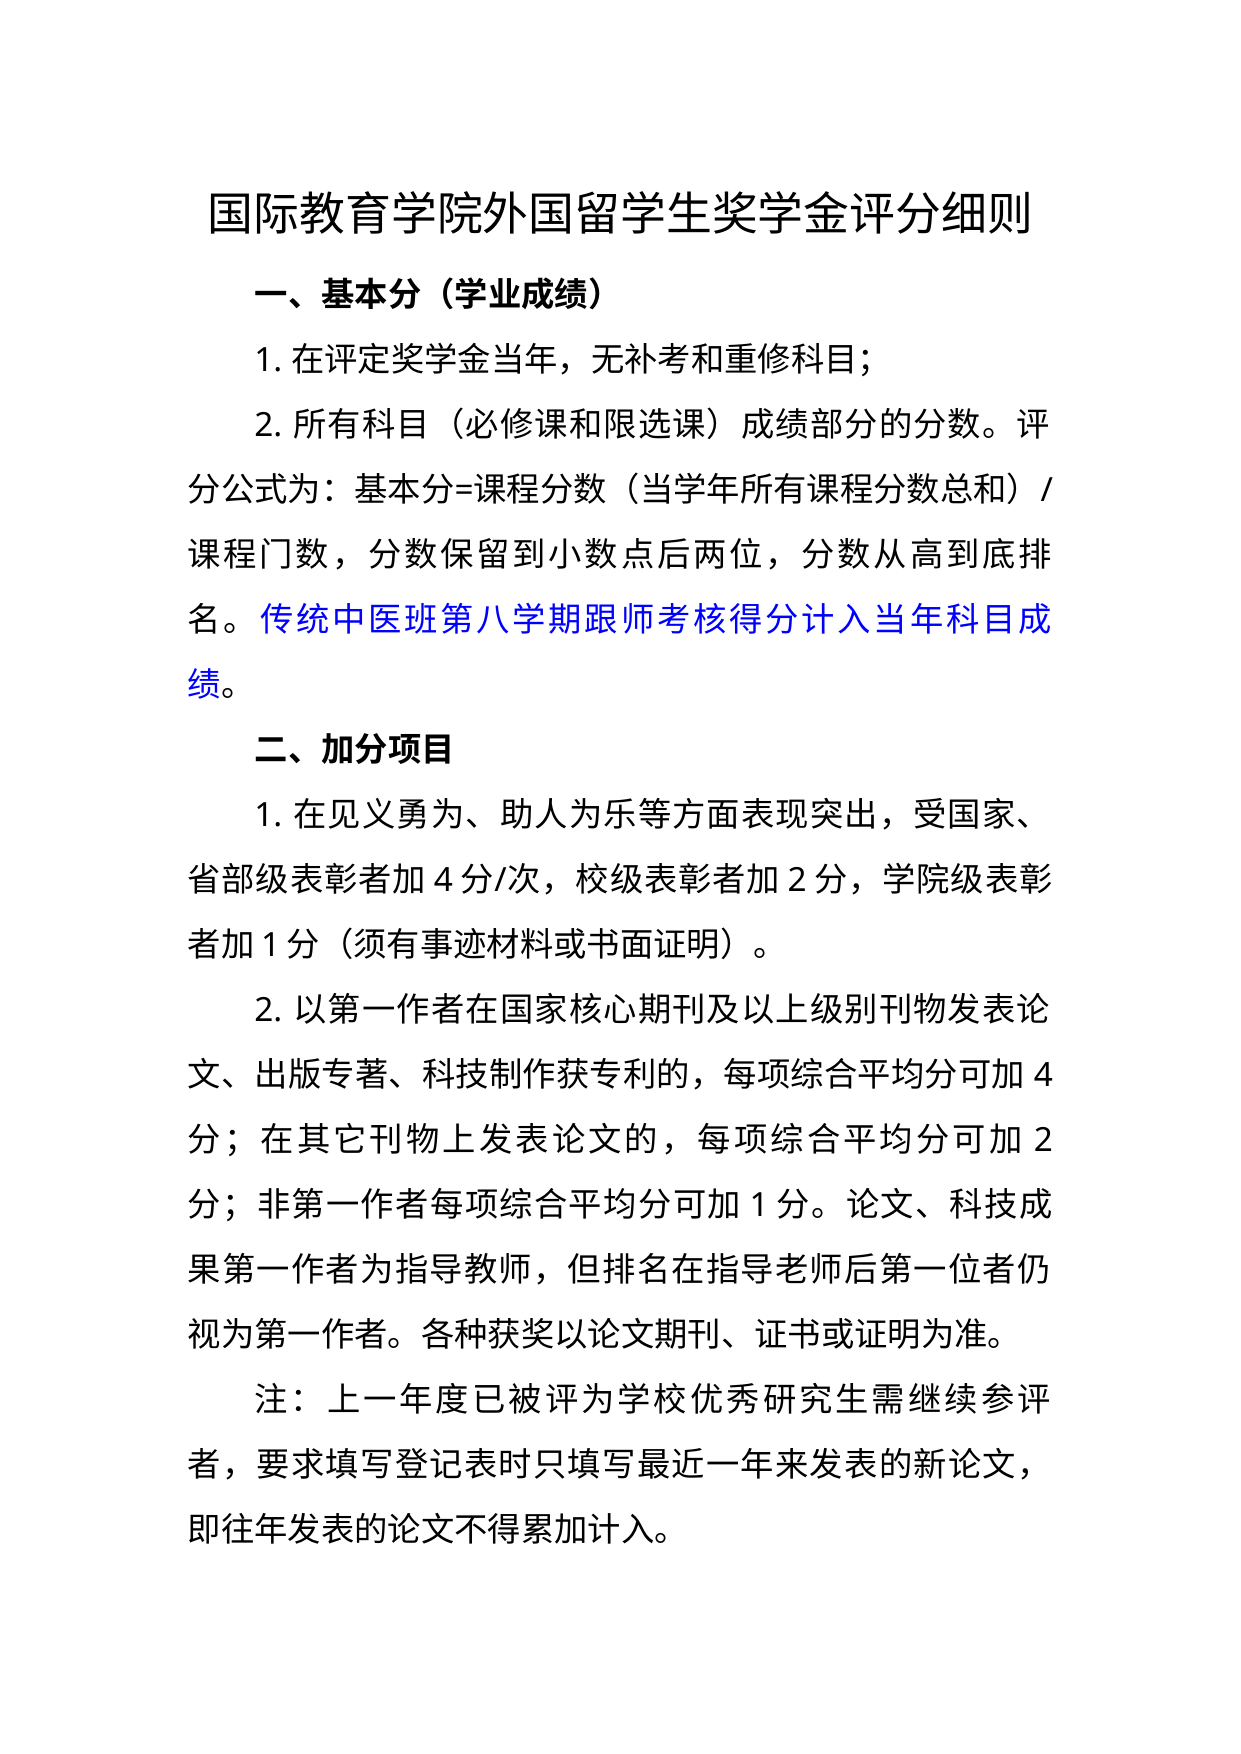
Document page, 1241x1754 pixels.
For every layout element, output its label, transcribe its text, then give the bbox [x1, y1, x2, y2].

text 国际教育学院外国留学生奖学金评分细则 [187, 162, 1053, 259]
text 1. 在见义勇为、助人为乐等方面表现突出，受国家、省部级表彰者加4分/次，校级表彰者加2分，学院级表彰者加1分（须有事迹材料或书面证明）。 [187, 779, 1053, 974]
text 一、基本分（学业成绩） [187, 259, 1053, 324]
text 1. 在评定奖学金当年，无补考和重修科目； [187, 324, 1053, 389]
text 2. 以第一作者在国家核心期刊及以上级别刊物发表论文、出版专著、科技制作获专利的，每项综合平均分可加4分；在其它刊物上发表论文的，每项综合平均分可加2分；非第一作者每项综合平均分可加1分。论文、科技成果第一作者为指导教师，但排名在指导老师后第一位者仍视为第一作者。各种获奖以论文期刊、证书或证明为准。 [187, 974, 1053, 1364]
text 二、加分项目 [187, 714, 1053, 779]
text 注：上一年度已被评为学校优秀研究生需继续参评者，要求填写登记表时只填写最近一年来发表的新论文，即往年发表的论文不得累加计入。 [187, 1364, 1053, 1559]
text 2. 所有科目（必修课和限选课）成绩部分的分数。评分公式为：基本分=课程分数（当学年所有课程分数总和）/课程门数，分数保留到小数点后两位，分数从高到底排名。传统中医班第八学期跟师考核得分计入当年科目成绩。 [187, 389, 1053, 714]
